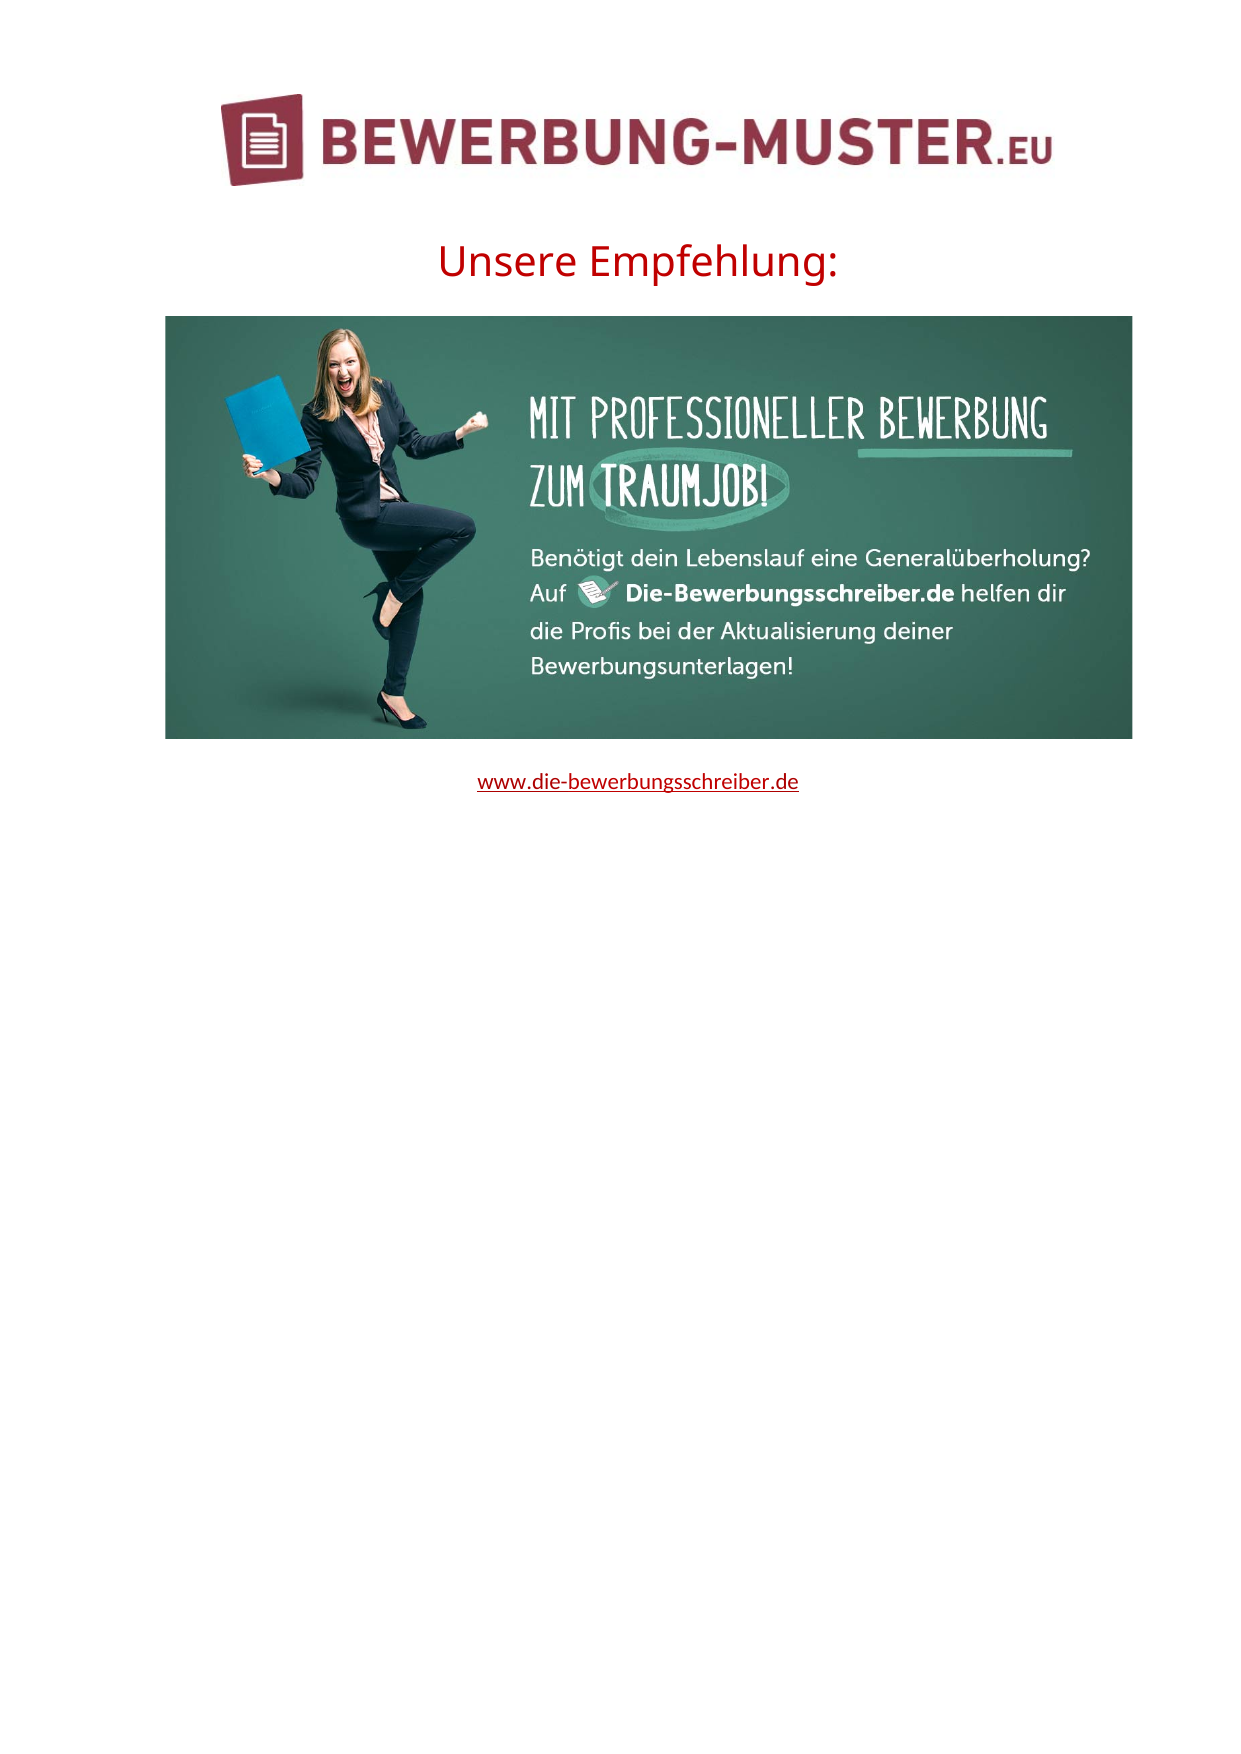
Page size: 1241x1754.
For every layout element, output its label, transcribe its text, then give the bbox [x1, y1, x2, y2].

text www.die-bewerbungsschreiber.de [165, 767, 1110, 795]
picture [221, 94, 1055, 186]
picture [165, 316, 1133, 739]
text Unsere Empfehlung: [165, 231, 1110, 288]
